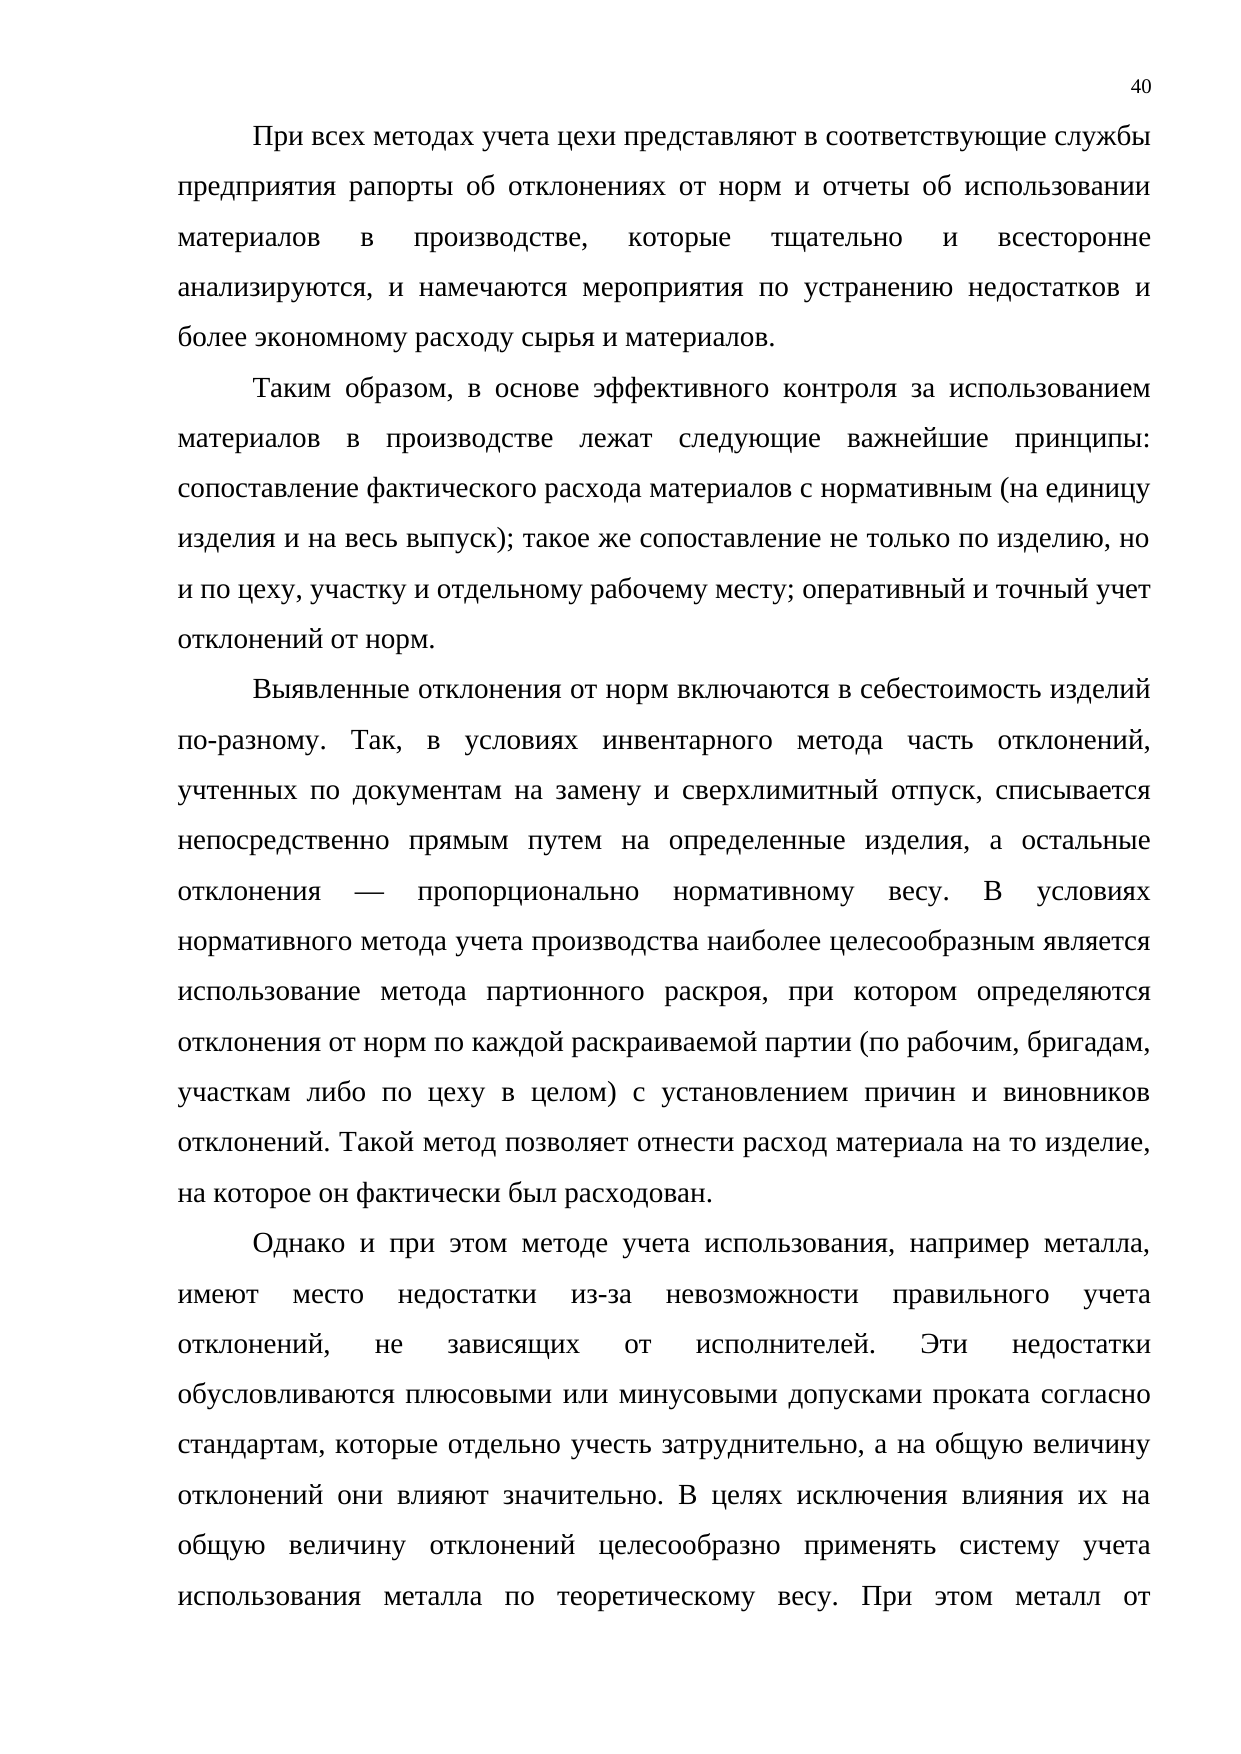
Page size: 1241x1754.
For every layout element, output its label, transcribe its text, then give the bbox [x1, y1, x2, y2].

text Выявленные отклонения от норм включаются в себестоимость изделий по-разному. Так, в условиях инвентарного метода часть отклонений, учтенных по документам на замену и сверхлимитный отпуск, списывается непосредственно прямым путем на определенные изделия, а остальные отклонения — пропорционально нормативному весу. В условиях нормативного метода учета производства наиболее целесообразным является использование метода партионного раскроя, при котором определяются отклонения от норм по каждой раскраиваемой партии (по рабочим, бригадам, участкам либо по цеху в целом) с установлением причин и виновников отклонений. Такой метод позволяет отнести расход материала на то изделие, на которое он фактически был расходован. [177, 672, 1152, 1208]
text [177, 1225, 1152, 1611]
text Таким образом, в основе эффективного контроля за использованием материалов в производстве лежат следующие важнейшие принципы: сопоставление фактического расхода материалов с нормативным (на единицу изделия и на весь выпуск); такое же сопоставление не только по изделию, но и по цеху, участку и отдельному рабочему месту; оперативный и точный учет отклонений от норм. [177, 370, 1152, 655]
text При всех методах учета цехи представляют в соответствующие службы предприятия рапорты об отклонениях от норм и отчеты об использовании материалов в производстве, которые тщательно и всесторонне анализируются, и намечаются мероприятия по устранению недостатков и более экономному расходу сырья и материалов. [177, 118, 1152, 353]
